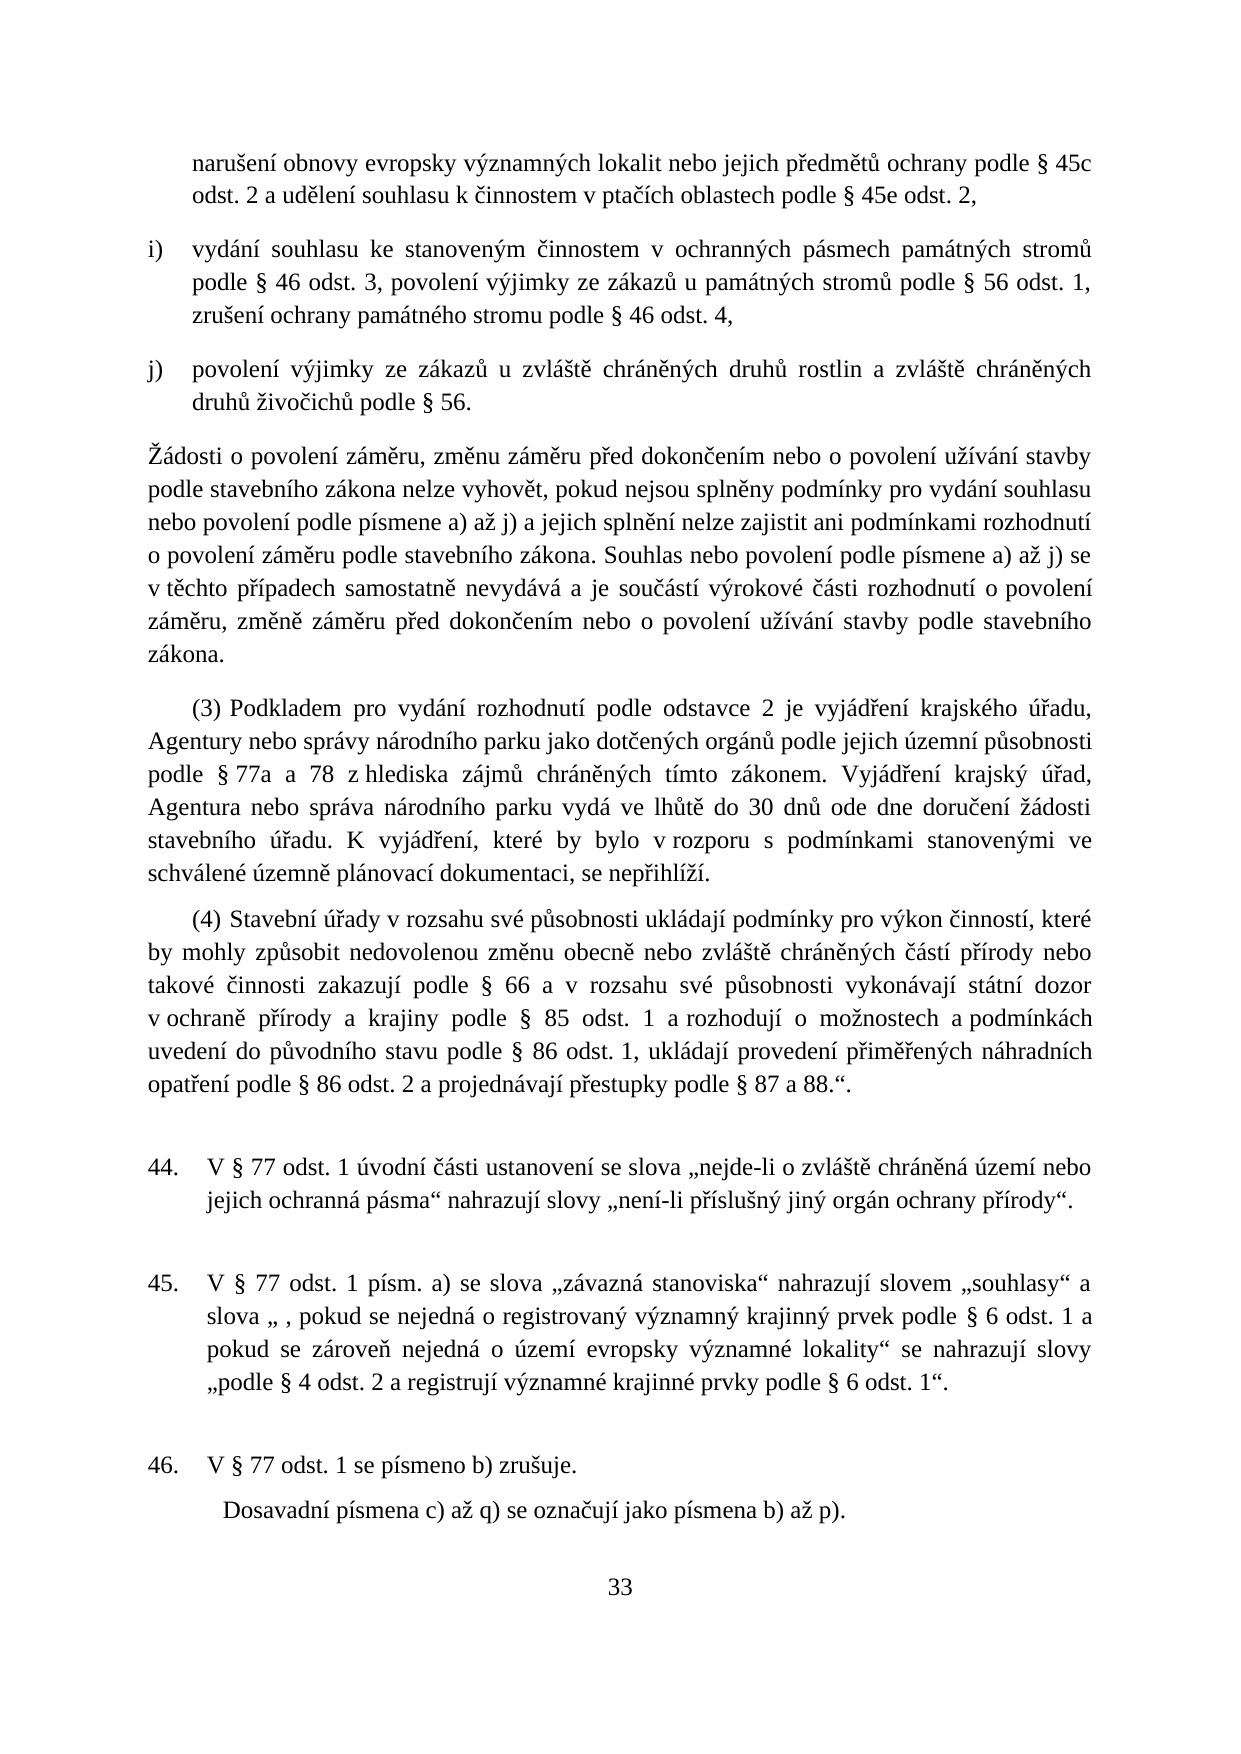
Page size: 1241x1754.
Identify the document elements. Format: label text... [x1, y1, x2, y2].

text V § 77 odst. 1 se písmeno b) zrušuje. [148, 1450, 1093, 1479]
list Dosavadní písmena c) až q) se označují jako písmena b) až p). [223, 1496, 1093, 1524]
text Žádosti o povolení záměru, změnu záměru před dokončením nebo o povolení užívání stavby podle stavebního zákona nelze vyhovět, pokud nejsou splněny podmínky pro vydání souhlasu nebo povolení podle písmene a) až j) a jejich splnění nelze zajistit ani podmínkami rozhodnutí o povolení záměru podle stavebního zákona. Souhlas nebo povolení podle písmene a) až j) se v těchto případech samostatně nevydává a je součástí výrokové části rozhodnutí o povolení záměru, změně záměru před dokončením nebo o povolení užívání stavby podle stavebního zákona. [148, 441, 1093, 668]
text Podkladem pro vydání rozhodnutí podle odstavce 2 je vyjádření krajského úřadu, Agentury nebo správy národního parku jako dotčených orgánů podle jejich územní působnosti podle § 77a a 78 z hlediska zájmů chráněných tímto zákonem. Vyjádření krajský úřad, Agentura nebo správa národního parku vydá ve lhůtě do 30 dnů ode dne doručení žádosti stavebního úřadu. K vyjádření, které by bylo v rozporu s podmínkami stanovenými ve schválené územně plánovací dokumentaci, se nepřihlíží. [148, 693, 1093, 887]
text povolení výjimky ze zákazů u zvláště chráněných druhů rostlin a zvláště chráněných druhů živočichů podle § 56. [148, 354, 1093, 416]
text V § 77 odst. 1 písm. a) se slova „závazná stanoviska“ nahrazují slovem „souhlasy“ a slova „ , pokud se nejedná o registrovaný významný krajinný prvek podle § 6 odst. 1 a pokud se zároveň nejedná o území evropsky významné lokality“ se nahrazují slovy „podle § 4 odst. 2 a registrují významné krajinné prvky podle § 6 odst. 1“. [148, 1268, 1093, 1396]
text V § 77 odst. 1 úvodní části ustanovení se slova „nejde-li o zvláště chráněná území nebo jejich ochranná pásma“ nahrazují slovy „není-li příslušný jiný orgán ochrany přírody“. [148, 1152, 1093, 1214]
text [148, 148, 1093, 209]
text Stavební úřady v rozsahu své působnosti ukládají podmínky pro výkon činností, které by mohly způsobit nedovolenou změnu obecně nebo zvláště chráněných částí přírody nebo takové činnosti zakazují podle § 66 a v rozsahu své působnosti vykonávají státní dozor v ochraně přírody a krajiny podle § 85 odst. 1 a rozhodují o možnostech a podmínkách uvedení do původního stavu podle § 86 odst. 1, ukládají provedení přiměřených náhradních opatření podle § 86 odst. 2 a projednávají přestupky podle § 87 a 88.“. [148, 904, 1093, 1098]
text vydání souhlasu ke stanoveným činnostem v ochranných pásmech památných stromů podle § 46 odst. 3, povolení výjimky ze zákazů u památných stromů podle § 56 odst. 1, zrušení ochrany památného stromu podle § 46 odst. 4, [148, 234, 1093, 329]
